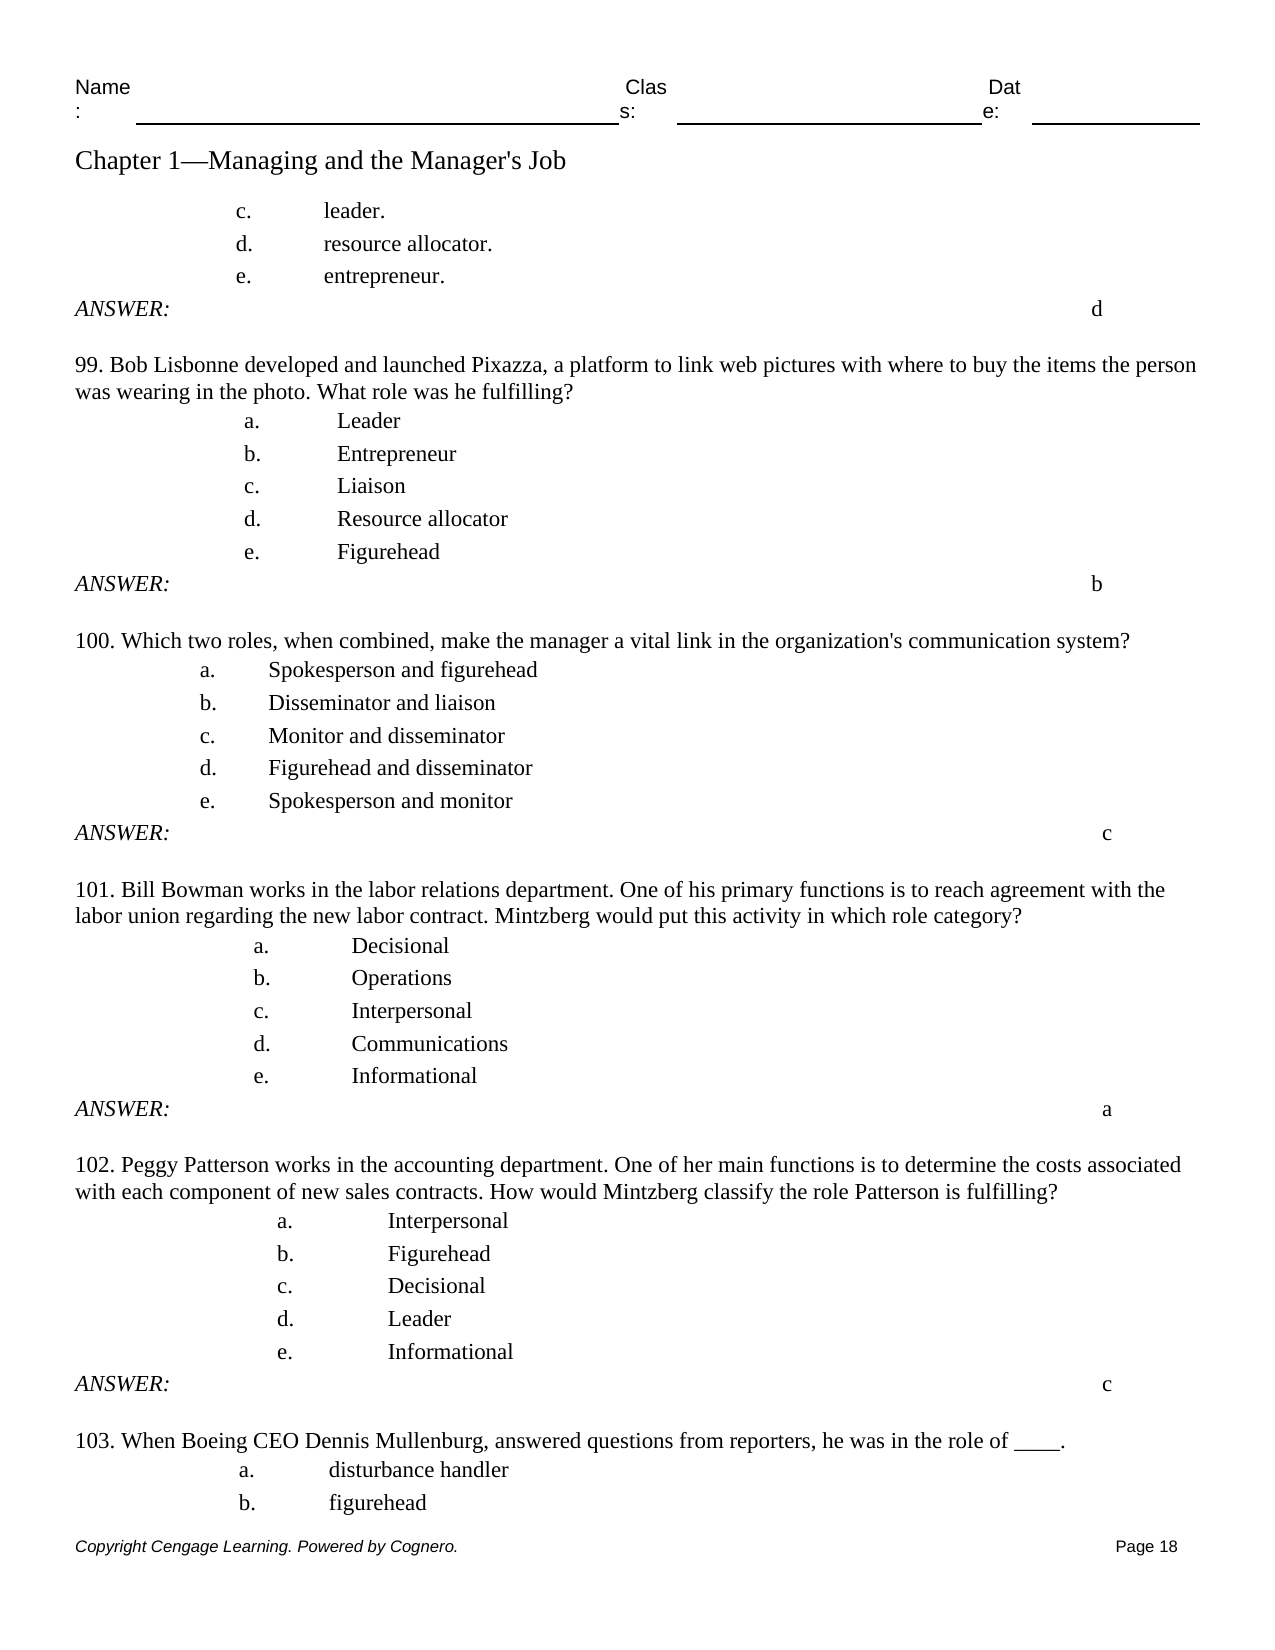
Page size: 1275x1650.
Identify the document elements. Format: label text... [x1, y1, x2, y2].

table_header 102. Peggy Patterson works in the accounting department. One of her main functions is to determine the costs associated with each component of new sales contracts. How would Mintzberg classify the role Patterson is fulfilling? [75, 1151, 1200, 1400]
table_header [75, 1427, 1200, 1518]
table_header 100. Which two roles, when combined, make the manager a vital link in the organization's communication system? [75, 627, 1200, 849]
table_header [75, 194, 1200, 324]
table_header 101. Bill Bowman works in the labor relations department. One of his primary functions is to reach agreement with the labor union regarding the new labor contract. Mintzberg would put this activity in which role category? [75, 876, 1200, 1124]
table_header 99. Bob Lisbonne developed and launched Pixazza, a platform to link web pictures with where to buy the items the person was wearing in the photo. What role was he fulfilling? [75, 352, 1200, 600]
